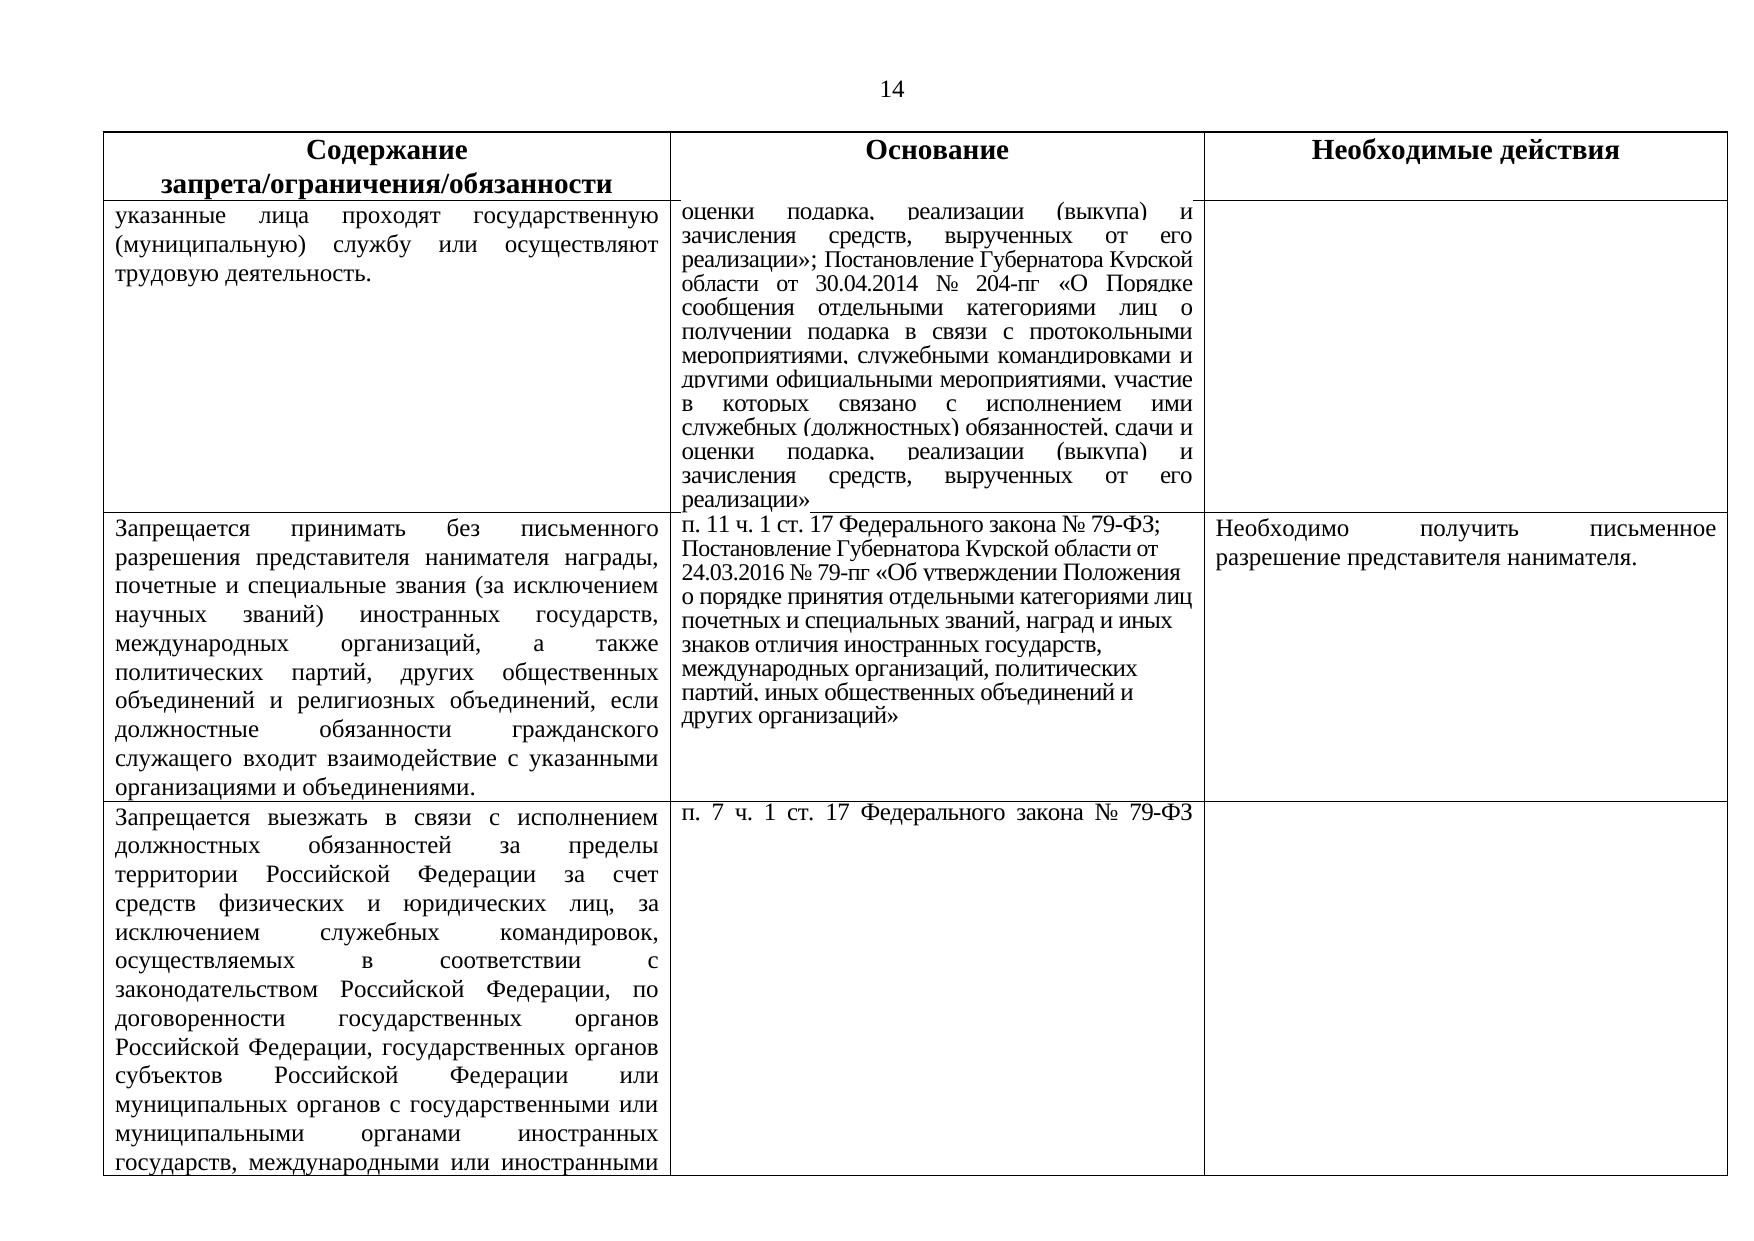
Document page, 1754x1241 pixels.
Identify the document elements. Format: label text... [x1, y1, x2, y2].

table_cell п. 11 ч. 1 ст. 17 Федерального закона № 79-ФЗ; Постановление Губернатора Курской области от 24.03.2016 № 79-пг «Об утверждении Положения о порядке принятия отдельными категориями лиц почетных и специальных званий, наград и иных знаков отличия иностранных государств, международных организаций, политических партий, иных общественных объединений и других организаций» [671, 513, 1204, 801]
table_header Необходимые действия [1205, 133, 1727, 199]
table_cell [1205, 802, 1727, 1175]
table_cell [104, 201, 670, 512]
table_header Содержание запрета/ограничения/обязанности [104, 133, 670, 199]
table_cell Запрещается принимать без письменного разрешения представителя нанимателя награды, почетные и специальные звания (за исключением научных званий) иностранных государств, международных организаций, а также политических партий, других общественных объединений и религиозных объединений, если должностные обязанности гражданского служащего входит взаимодействие с указанными организациями и объединениями. [104, 513, 670, 801]
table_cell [671, 802, 1204, 1175]
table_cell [1205, 201, 1727, 512]
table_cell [104, 802, 670, 1175]
table_cell Необходимо получить письменное разрешение представителя нанимателя. [1205, 513, 1727, 801]
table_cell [671, 201, 1204, 512]
table_header Основание [671, 133, 1204, 199]
